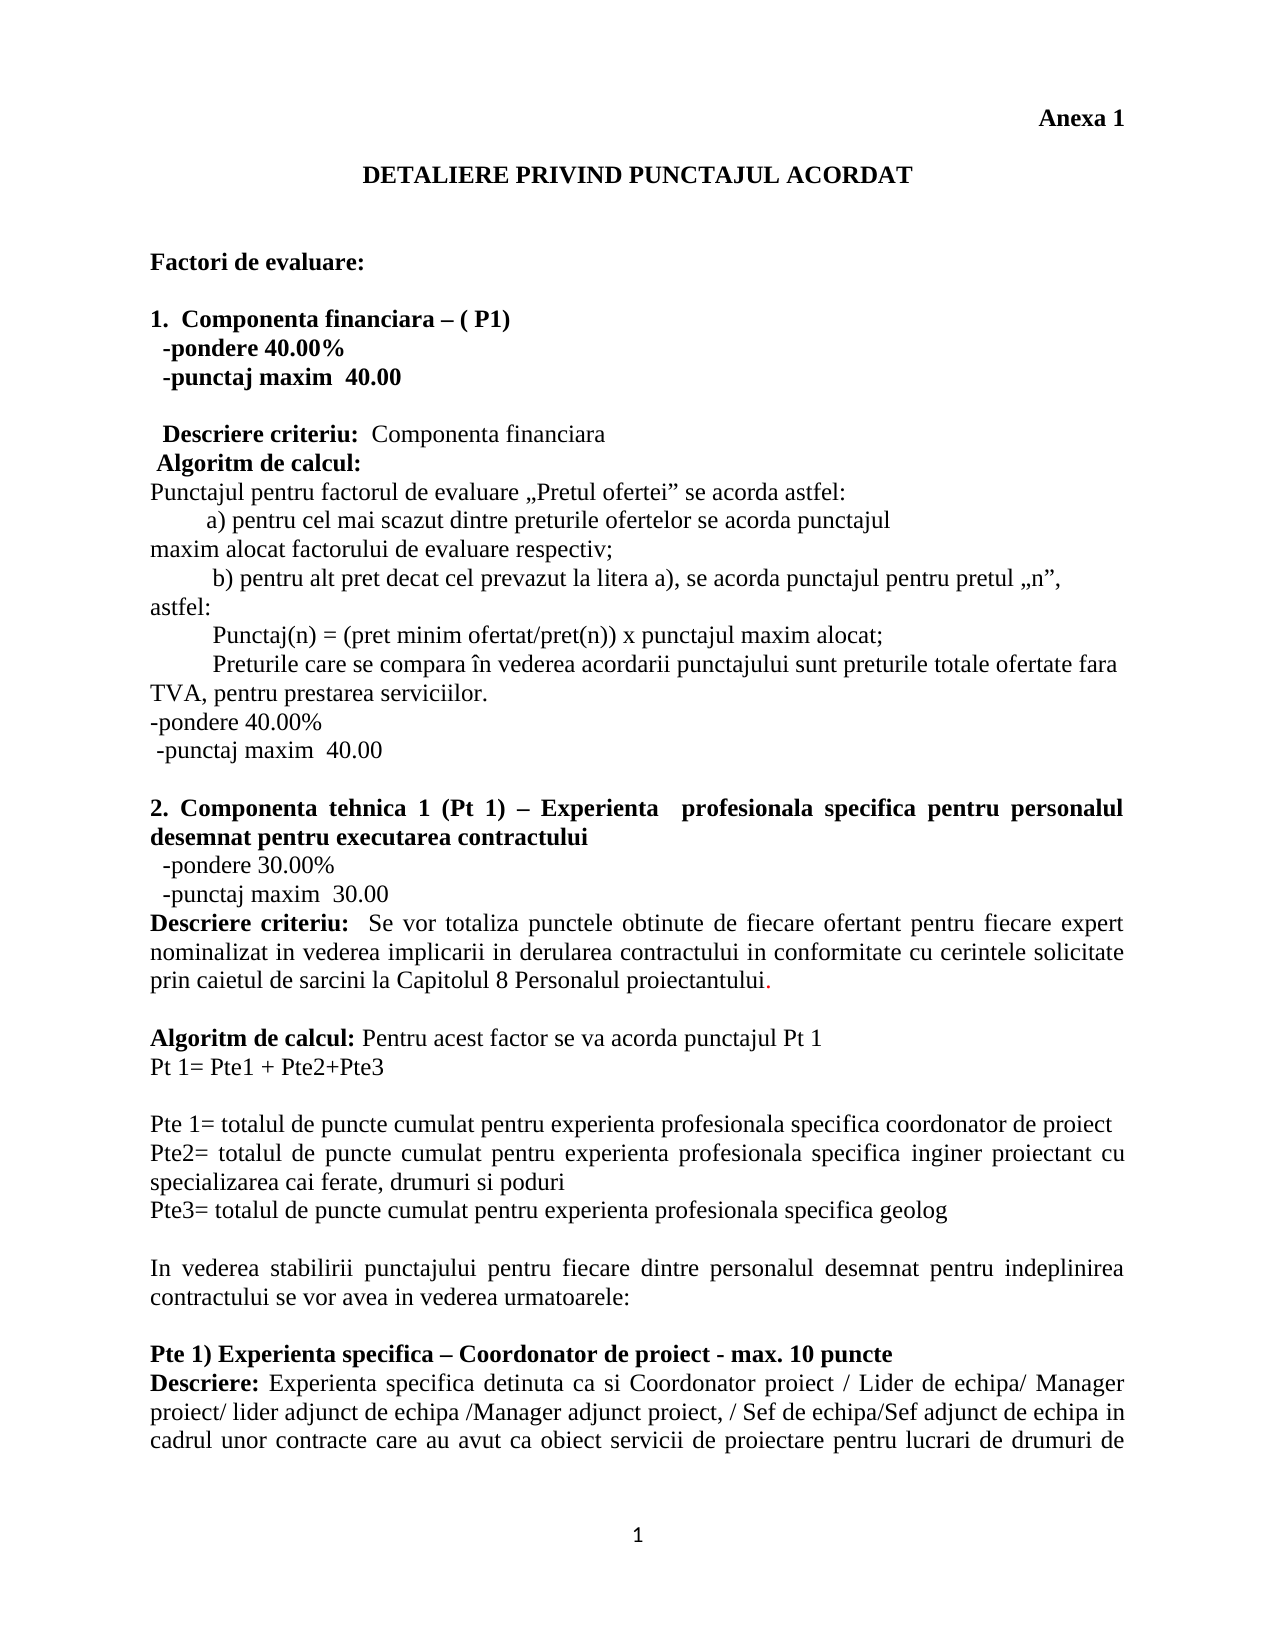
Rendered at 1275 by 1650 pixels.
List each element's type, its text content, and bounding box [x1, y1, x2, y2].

text a) pentru cel mai scazut dintre preturile ofertelor se acorda punctajul [150, 506, 1125, 534]
text DETALIERE PRIVIND PUNCTAJUL ACORDAT [150, 161, 1125, 189]
text maxim alocat factorului de evaluare respectiv; [150, 534, 1125, 563]
text Factori de evaluare: [150, 247, 1125, 276]
text Pte 1= totalul de puncte cumulat pentru experienta profesionala specifica coordonator de proiect [150, 1109, 1125, 1138]
text Punctaj(n) = (pret minim ofertat/pret(n)) x punctajul maxim alocat; [150, 621, 1125, 649]
text Pte2= totalul de puncte cumulat pentru experienta profesionala specifica inginer proiectant cu specializarea cai ferate, drumuri si poduri [150, 1138, 1125, 1196]
text -punctaj maxim 30.00 [150, 879, 1125, 908]
text Anexa 1 [150, 103, 1125, 132]
text -punctaj maxim 40.00 [150, 736, 1125, 764]
text Pte3= totalul de puncte cumulat pentru experienta profesionala specifica geolog [150, 1196, 1125, 1224]
text Pte 1) Experienta specifica – Coordonator de proiect - max. 10 puncte [150, 1339, 1125, 1368]
text Descriere criteriu: Se vor totaliza punctele obtinute de fiecare ofertant pentru fiecare expert nominalizat in vederea implicarii in derularea contractului in conformitate cu cerintele solicitate prin caietul de sarcini la Capitolul 8 Personalul proiectantului. [150, 908, 1125, 994]
text b) pentru alt pret decat cel prevazut la litera a), se acorda punctajul pentru pretul „n”, astfel: [150, 563, 1125, 621]
text -punctaj maxim 40.00 [150, 362, 1125, 391]
text -pondere 30.00% [150, 851, 1125, 879]
text Algoritm de calcul: Pentru acest factor se va acorda punctajul Pt 1 [150, 1023, 1125, 1052]
text Preturile care se compara în vederea acordarii punctajului sunt preturile totale ofertate fara TVA, pentru prestarea serviciilor. [150, 649, 1125, 707]
text 1. Componenta financiara – ( P1) [150, 304, 1125, 333]
text -pondere 40.00% [150, 707, 1125, 736]
text -pondere 40.00% [150, 333, 1125, 362]
text Descriere criteriu: Componenta financiara [150, 419, 1125, 448]
text Punctajul pentru factorul de evaluare „Pretul ofertei” se acorda astfel: [150, 477, 1125, 506]
text 2. Componenta tehnica 1 (Pt 1) – Experienta profesionala specifica pentru personalul desemnat pentru executarea contractului [150, 793, 1125, 851]
text In vederea stabilirii punctajului pentru fiecare dintre personalul desemnat pentru indeplinirea contractului se vor avea in vederea urmatoarele: [150, 1253, 1125, 1311]
text Pt 1= Pte1 + Pte2+Pte3 [150, 1052, 1125, 1081]
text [150, 1368, 1125, 1454]
text Algoritm de calcul: [150, 448, 1125, 477]
